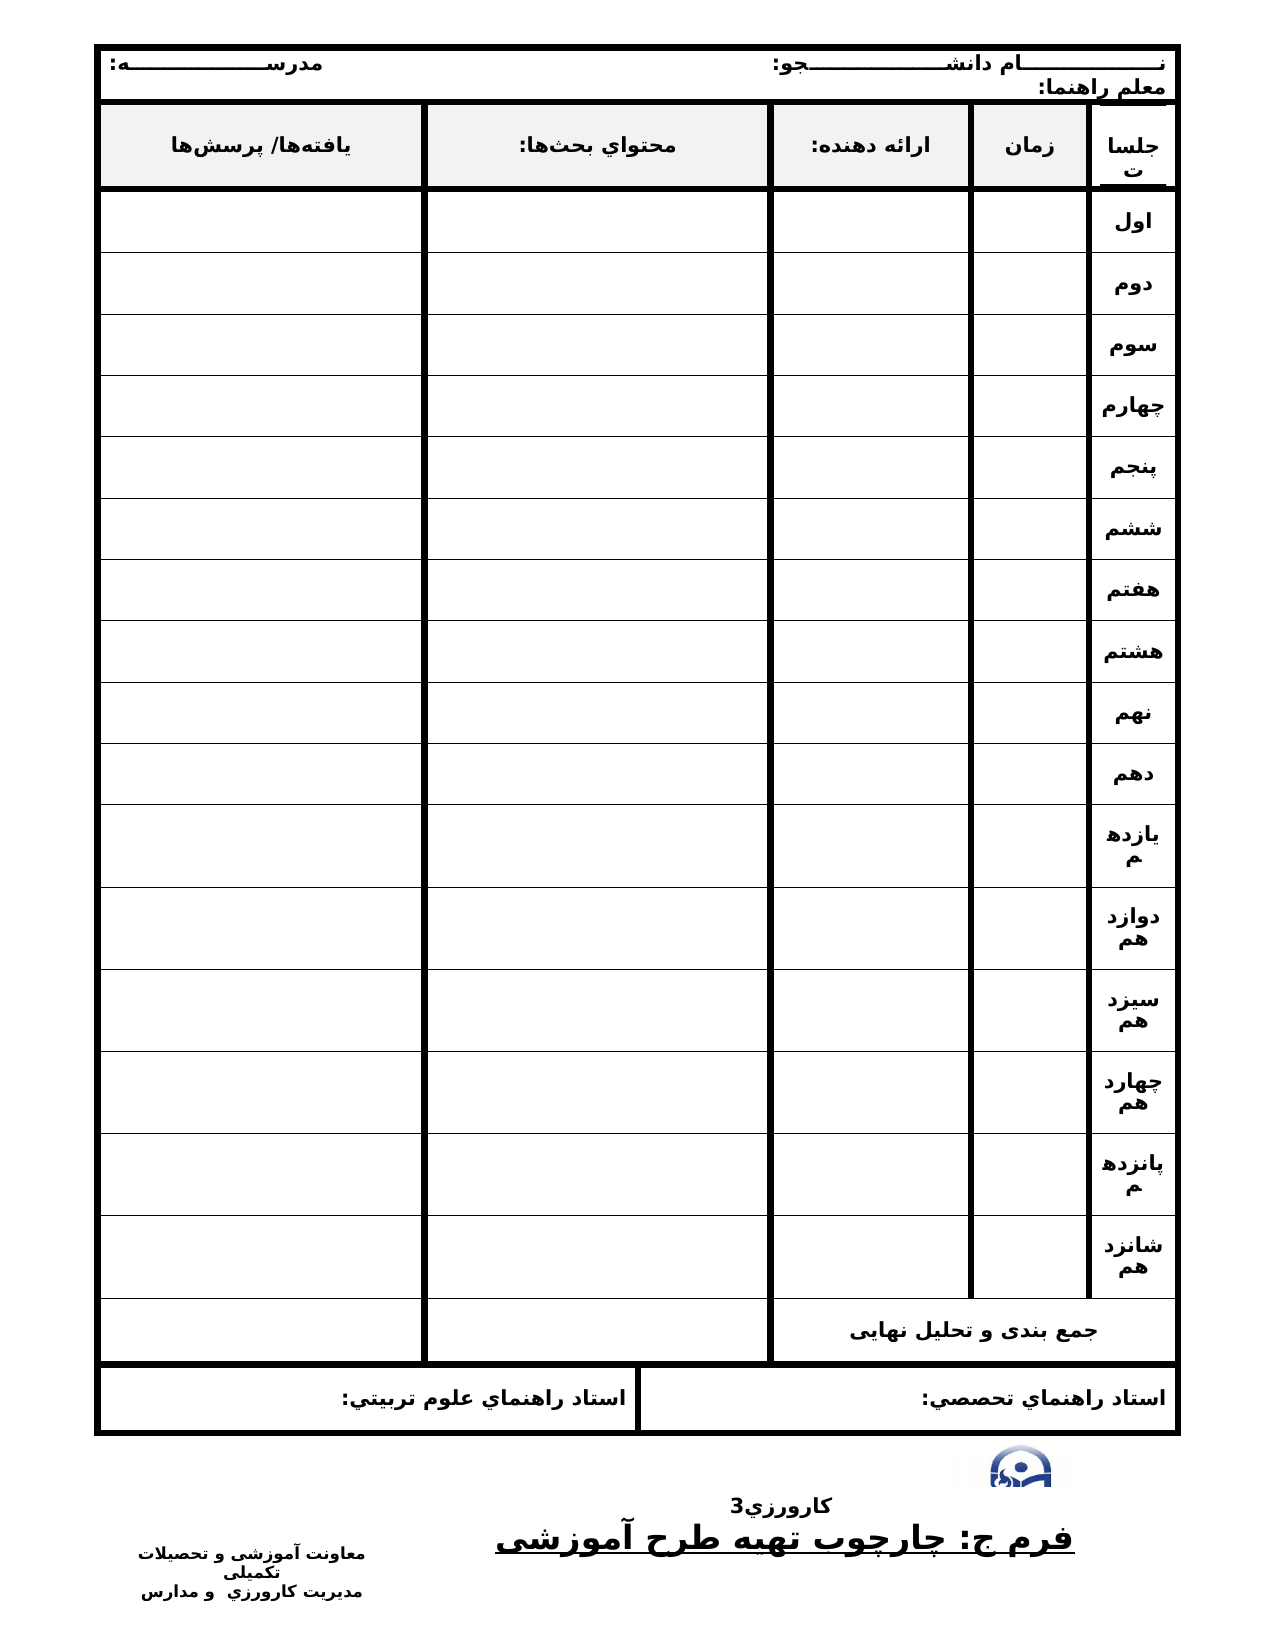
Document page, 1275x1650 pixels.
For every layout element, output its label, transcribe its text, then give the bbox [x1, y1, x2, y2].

table_cell [428, 1052, 767, 1133]
table_cell ششم [1092, 499, 1175, 559]
table_cell دوازدهم [1092, 888, 1175, 969]
table_cell جلسات [1092, 105, 1175, 186]
table_cell شانزدهم [1092, 1216, 1175, 1297]
table_cell [101, 192, 421, 252]
table_cell [101, 1052, 421, 1133]
table_cell [428, 437, 767, 498]
table_cell [101, 805, 421, 887]
table_cell [974, 315, 1086, 375]
table_cell [774, 315, 968, 375]
table_cell [101, 1299, 421, 1361]
table_cell [974, 1052, 1086, 1133]
table_cell [974, 744, 1086, 804]
table_cell [774, 499, 968, 559]
table_cell [428, 805, 767, 887]
table_cell [774, 744, 968, 804]
table_cell [774, 970, 968, 1051]
table_cell [974, 376, 1086, 436]
table_cell [974, 560, 1086, 620]
table_cell [101, 499, 421, 559]
table_cell [774, 437, 968, 498]
table_cell [774, 1052, 968, 1133]
table_cell [974, 970, 1086, 1051]
table_cell [428, 253, 767, 313]
table_cell [774, 683, 968, 743]
table_cell [974, 621, 1086, 682]
table_cell چهاردهم [1092, 1052, 1175, 1133]
table_cell [974, 1134, 1086, 1215]
table_cell [428, 192, 767, 252]
table_cell سيزدهم [1092, 970, 1175, 1051]
table_cell [774, 192, 968, 252]
table_cell دوم [1092, 253, 1175, 313]
table_cell [774, 805, 968, 887]
table_cell جمع بندی و تحلیل نهایی [774, 1299, 1175, 1361]
table_cell [774, 888, 968, 969]
table_cell [428, 376, 767, 436]
table_cell [101, 970, 421, 1051]
table_cell [101, 1134, 421, 1215]
table_cell [428, 1299, 767, 1361]
table_cell [428, 499, 767, 559]
table_cell [101, 621, 421, 682]
table_cell پانزدهم [1092, 1134, 1175, 1215]
table_cell [428, 683, 767, 743]
table_header نام دانشجو: مدرسه: معلم راهنما: [101, 51, 1175, 99]
table_cell [101, 560, 421, 620]
table_cell [101, 437, 421, 498]
table_cell [774, 1134, 968, 1215]
table_cell [428, 315, 767, 375]
table_cell [428, 560, 767, 620]
table_cell [974, 888, 1086, 969]
table_cell [974, 805, 1086, 887]
table_cell سوم [1092, 315, 1175, 375]
table_cell [774, 376, 968, 436]
table_cell [428, 1216, 767, 1297]
table_cell [101, 744, 421, 804]
table_cell استاد راهنماي تحصصي: [641, 1368, 1175, 1429]
table_cell يافته‌ها/ پرسش‌ها [101, 105, 421, 186]
table_cell [774, 560, 968, 620]
table_cell [101, 253, 421, 313]
table_cell [101, 1216, 421, 1297]
table_cell [428, 744, 767, 804]
table_cell محتواي بحث‌ها: [428, 105, 767, 186]
table_cell [101, 683, 421, 743]
table_cell [428, 1134, 767, 1215]
table_cell هفتم [1092, 560, 1175, 620]
table_cell اول [1092, 192, 1175, 252]
table_cell پنجم [1092, 437, 1175, 498]
table_cell [974, 499, 1086, 559]
table_cell [974, 192, 1086, 252]
table_cell [101, 376, 421, 436]
table_cell يازدهم [1092, 805, 1175, 887]
table_cell [428, 888, 767, 969]
table_cell [101, 888, 421, 969]
table_cell [101, 315, 421, 375]
table_cell [774, 621, 968, 682]
table_cell هشتم [1092, 621, 1175, 682]
table_cell نهم [1092, 683, 1175, 743]
table_cell زمان [974, 105, 1086, 186]
table_cell استاد راهنماي علوم تربيتي: [101, 1368, 635, 1429]
table_cell [774, 253, 968, 313]
table_cell ارائه دهنده: [774, 105, 968, 186]
table_cell چهارم [1092, 376, 1175, 436]
table_cell [974, 1216, 1086, 1297]
table_cell [774, 1216, 968, 1297]
table_cell [974, 437, 1086, 498]
table_cell [974, 683, 1086, 743]
table_cell [428, 621, 767, 682]
table_cell [974, 253, 1086, 313]
table_cell [428, 970, 767, 1051]
table_cell دهم [1092, 744, 1175, 804]
